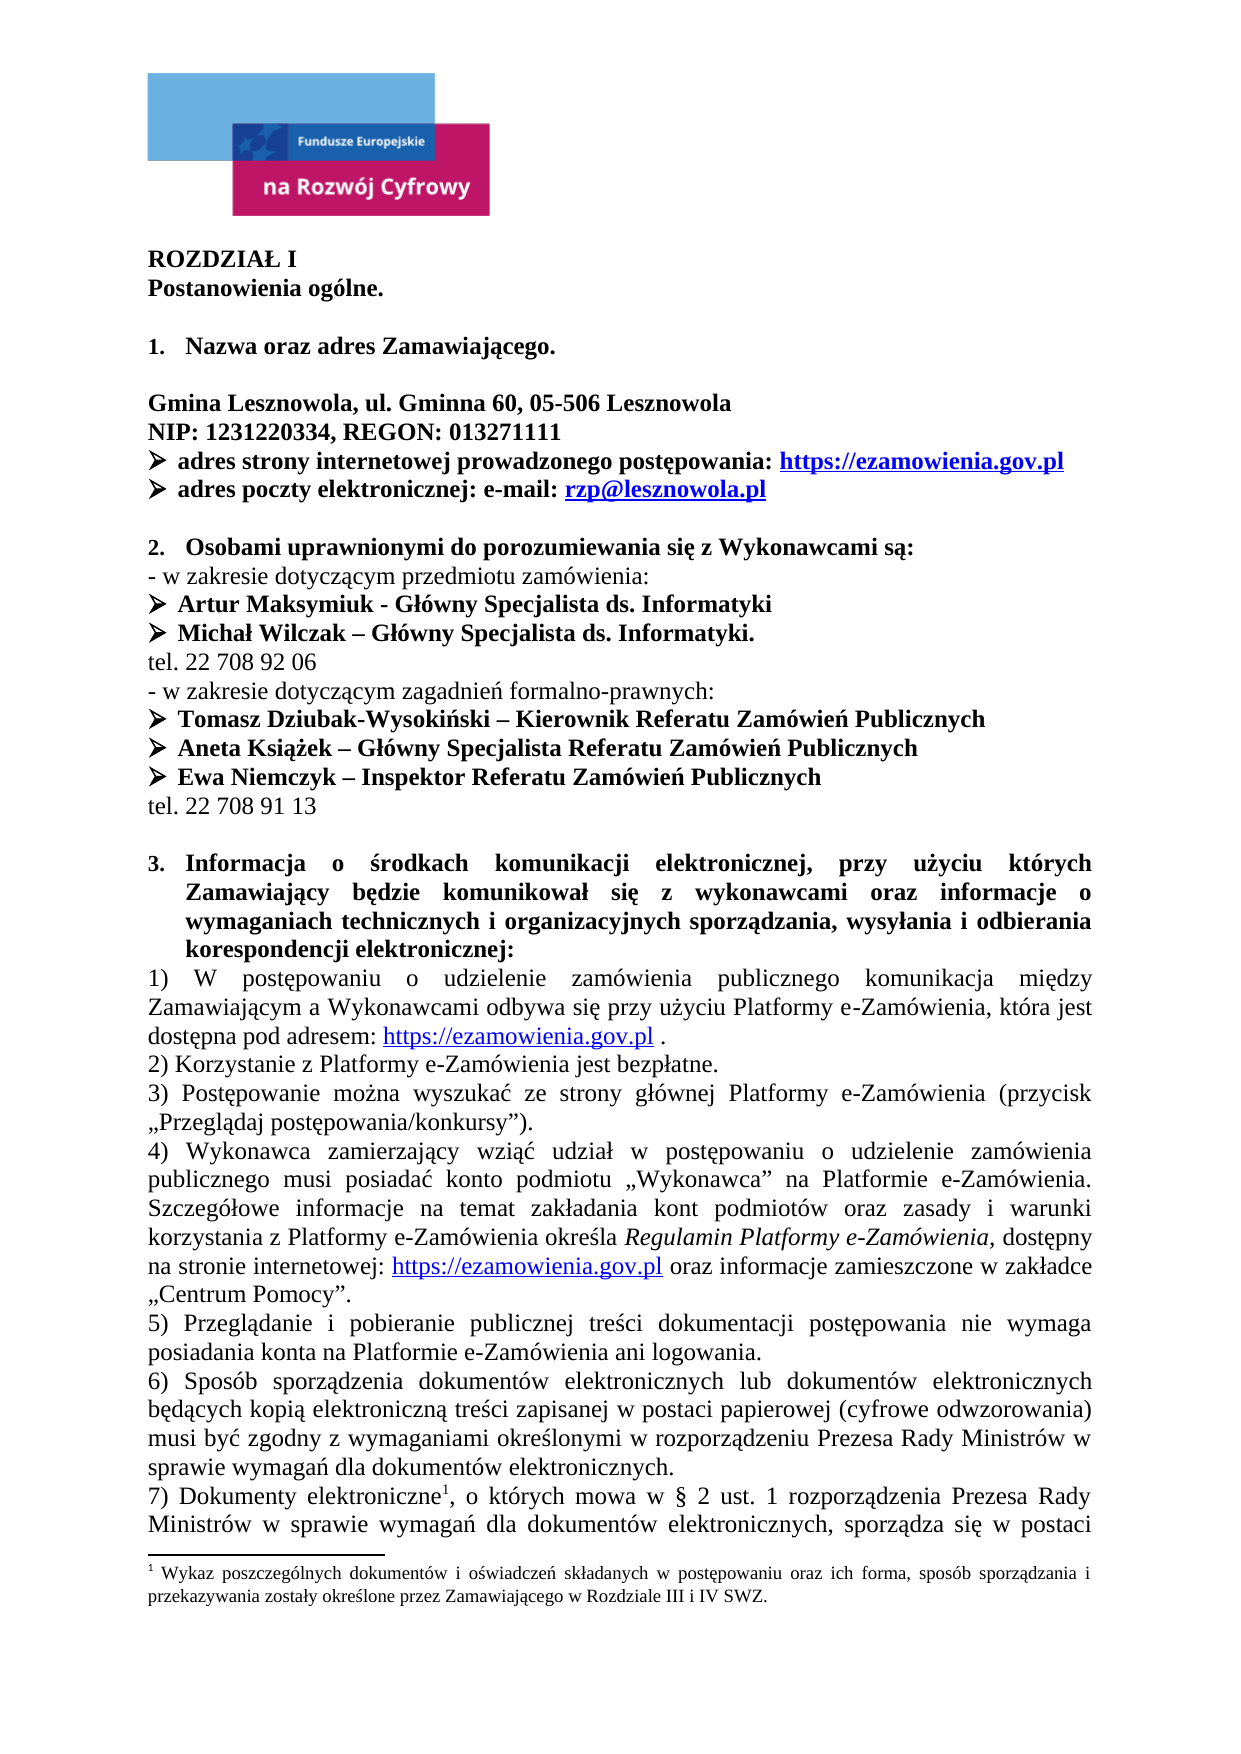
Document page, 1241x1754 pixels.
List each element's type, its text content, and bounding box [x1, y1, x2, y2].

list Aneta Książek – Główny Specjalista Referatu Zamówień Publicznych [148, 733, 1093, 762]
text - w zakresie dotyczącym przedmiotu zamówienia: [148, 561, 1093, 589]
list adres strony internetowej prowadzonego postępowania: https://ezamowienia.gov.pl [148, 446, 1093, 474]
text Postanowienia ogólne. [148, 273, 1093, 302]
text Gmina Lesznowola, ul. Gminna 60, 05-506 Lesznowola [148, 388, 1093, 417]
picture [147, 73, 490, 216]
list Michał Wilczak – Główny Specjalista ds. Informatyki. [148, 618, 1093, 647]
text 1) W postępowaniu o udzielenie zamówienia publicznego komunikacja między Zamawiającym a Wykonawcami odbywa się przy użyciu Platformy e-Zamówienia, która jest dostępna pod adresem: https://ezamowienia.gov.pl . [148, 963, 1093, 1049]
list adres poczty elektronicznej: e-mail: rzp@lesznowola.pl [148, 474, 1093, 503]
list 6) Sposób sporządzenia dokumentów elektronicznych lub dokumentów elektronicznych będących kopią elektroniczną treści zapisanej w postaci papierowej (cyfrowe odwzorowania) musi być zgodny z wymaganiami określonymi w rozporządzeniu Prezesa Rady Ministrów w sprawie wymagań dla dokumentów elektronicznych. [148, 1366, 1093, 1481]
text ROZDZIAŁ I [148, 244, 1093, 273]
text NIP: 1231220334, REGON: 013271111 [148, 417, 1093, 446]
list 4) Wykonawca zamierzający wziąć udział w postępowaniu o udzielenie zamówienia publicznego musi posiadać konto podmiotu „Wykonawca” na Platformie e-Zamówienia. Szczegółowe informacje na temat zakładania kont podmiotów oraz zasady i warunki korzystania z Platformy e-Zamówienia określa Regulamin Platformy e-Zamówienia, dostępny na stronie internetowej: https://ezamowienia.gov.pl oraz informacje zamieszczone w zakładce „Centrum Pomocy”. [148, 1136, 1093, 1308]
text tel. 22 708 92 06 [148, 647, 1093, 676]
list Tomasz Dziubak-Wysokiński – Kierownik Referatu Zamówień Publicznych [148, 704, 1093, 733]
text 5) Przeglądanie i pobieranie publicznej treści dokumentacji postępowania nie wymaga posiadania konta na Platformie e-Zamówienia ani logowania. [148, 1308, 1093, 1366]
list Informacja o środkach komunikacji elektronicznej, przy użyciu których Zamawiający będzie komunikował się z wykonawcami oraz informacje o wymaganiach technicznych i organizacyjnych sporządzania, wysyłania i odbierania korespondencji elektronicznej: [148, 848, 1093, 963]
list Artur Maksymiuk - Główny Specjalista ds. Informatyki [148, 589, 1093, 618]
text - w zakresie dotyczącym zagadnień formalno-prawnych: [148, 676, 1093, 704]
list Osobami uprawnionymi do porozumiewania się z Wykonawcami są: [148, 532, 1093, 561]
list Ewa Niemczyk – Inspektor Referatu Zamówień Publicznych [148, 762, 1093, 791]
list 3) Postępowanie można wyszukać ze strony głównej Platformy e-Zamówienia (przycisk „Przeglądaj postępowania/konkursy”). [148, 1078, 1093, 1136]
list Nazwa oraz adres Zamawiającego. [148, 331, 1093, 359]
list 2) Korzystanie z Platformy e-Zamówienia jest bezpłatne. [148, 1049, 1093, 1078]
text tel. 22 708 91 13 [148, 791, 1093, 819]
